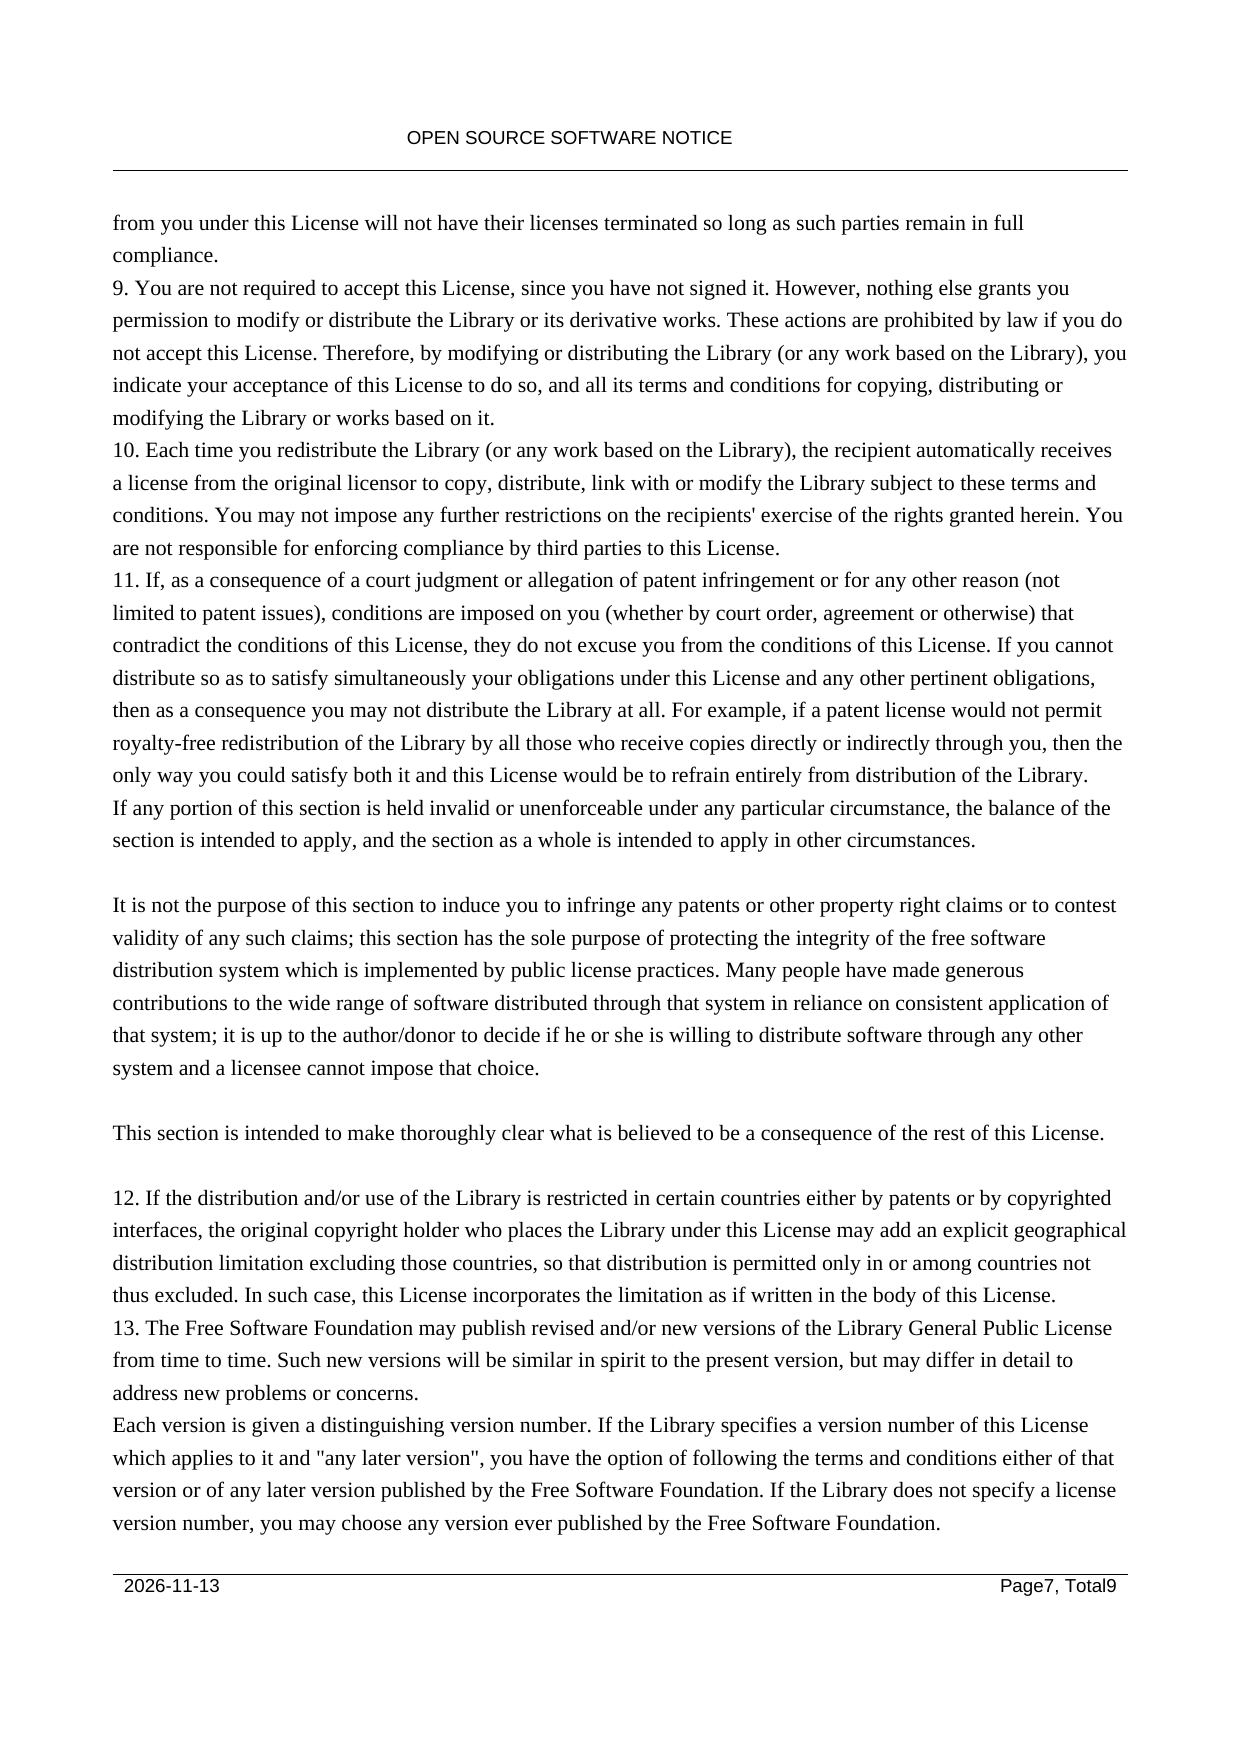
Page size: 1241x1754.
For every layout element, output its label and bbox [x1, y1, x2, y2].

text [112, 206, 1128, 1539]
